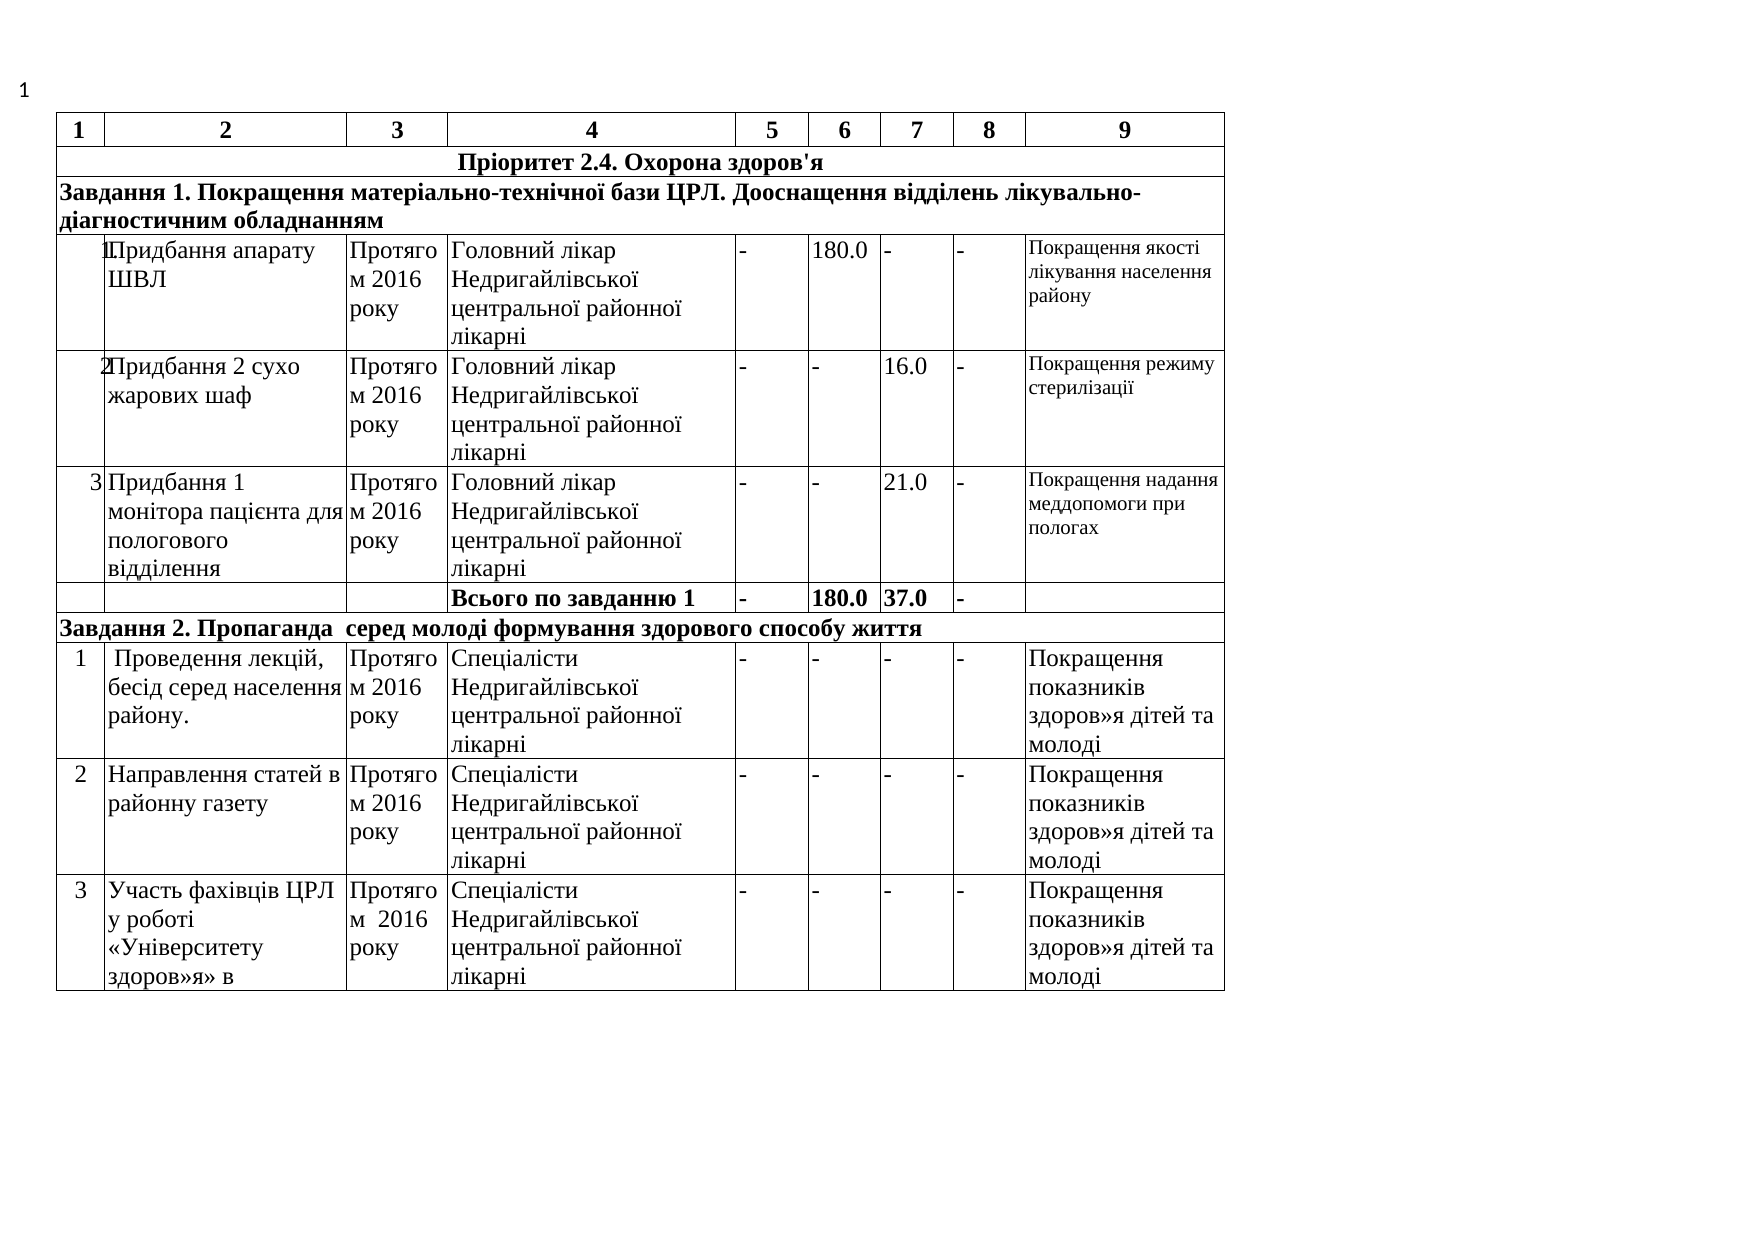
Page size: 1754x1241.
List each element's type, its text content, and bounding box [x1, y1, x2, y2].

table_cell - [954, 875, 1025, 990]
table_cell - [809, 467, 880, 582]
table_header 7 [881, 113, 953, 146]
table_cell - [954, 583, 1025, 612]
table_header 3 [347, 113, 447, 146]
table_cell Покращення режиму стерилізації [1026, 351, 1224, 466]
table_cell - [809, 643, 880, 758]
table_cell Покращення показників здоров»я дітей та молоді [1026, 759, 1224, 874]
table_cell [347, 583, 447, 612]
table_header 5 [736, 113, 808, 146]
table_header 1 [57, 113, 104, 146]
table_cell [1026, 583, 1224, 612]
table_header 4 [448, 113, 735, 146]
table_cell Протягом 2016 року [347, 467, 447, 582]
table_cell 180.0 [809, 235, 880, 350]
table_cell - [954, 643, 1025, 758]
table_cell Покращення якості лікування населення району [1026, 235, 1224, 350]
table_cell - [809, 875, 880, 990]
table_cell - [954, 759, 1025, 874]
table_cell Направлення статей в районну газету [105, 759, 346, 874]
table_header 8 [954, 113, 1025, 146]
table_cell 1 [57, 643, 104, 758]
table_cell 2 [57, 351, 104, 466]
table_cell Покращення показників здоров»я дітей та молоді [1026, 643, 1224, 758]
table_cell Придбання 1 монітора пацієнта для пологового відділення [105, 467, 346, 582]
table_cell [57, 235, 104, 350]
table_cell Протягом 2016 року [347, 643, 447, 758]
table_cell - [954, 235, 1025, 350]
table_header 9 [1026, 113, 1224, 146]
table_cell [105, 875, 346, 990]
table_cell 16.0 [881, 351, 953, 466]
table_cell Головний лікар Недригайлівської центральної районної лікарні [448, 351, 735, 466]
table_cell - [881, 875, 953, 990]
table_header 6 [809, 113, 880, 146]
table_cell - [736, 583, 808, 612]
table_cell Всього по завданню 1 [448, 583, 735, 612]
table_cell - [881, 759, 953, 874]
table_cell [105, 583, 346, 612]
table_cell Покращення надання меддопомоги при пологах [1026, 467, 1224, 582]
table_cell - [881, 643, 953, 758]
table_cell Спеціалісти Недригайлівської центральної районної лікарні [448, 643, 735, 758]
table_cell - [809, 351, 880, 466]
table_cell Завдання 1. Покращення матеріально-технічної бази ЦРЛ. Дооснащення відділень лікувально-діагностичним обладнанням [57, 177, 1224, 234]
table_cell Придбання 2 сухо жарових шаф [105, 351, 346, 466]
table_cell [448, 875, 735, 990]
table_cell Завдання 2. Пропаганда серед молоді формування здорового способу життя [57, 613, 1224, 642]
table_cell 3 [57, 875, 104, 990]
table_cell - [736, 643, 808, 758]
table_cell [57, 583, 104, 612]
table_cell - [736, 467, 808, 582]
table_cell - [736, 351, 808, 466]
table_cell 2 [57, 759, 104, 874]
table_cell Протягом 2016 року [347, 235, 447, 350]
table_cell - [809, 759, 880, 874]
table_cell Проведення лекцій, бесід серед населення району. [105, 643, 346, 758]
table_cell - [736, 235, 808, 350]
table_cell Пріоритет 2.4. Охорона здоров'я [57, 147, 1224, 176]
table_cell 3 [57, 467, 104, 582]
table_cell 37.0 [881, 583, 953, 612]
table_cell - [736, 759, 808, 874]
table_header 2 [105, 113, 346, 146]
table_cell 180.0 [809, 583, 880, 612]
table_cell Головний лікар Недригайлівської центральної районної лікарні [448, 467, 735, 582]
table_cell Придбання апарату ШВЛ [105, 235, 346, 350]
table_cell Головний лікар Недригайлівської центральної районної лікарні [448, 235, 735, 350]
table_cell Протягом 2016 року [347, 875, 447, 990]
table_cell - [736, 875, 808, 990]
table_cell - [881, 235, 953, 350]
table_cell Протягом 2016 року [347, 351, 447, 466]
table_cell - [954, 467, 1025, 582]
table_cell - [954, 351, 1025, 466]
table_cell 21.0 [881, 467, 953, 582]
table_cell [1026, 875, 1224, 990]
table_cell Спеціалісти Недригайлівської центральної районної лікарні [448, 759, 735, 874]
table_cell Протягом 2016 року [347, 759, 447, 874]
